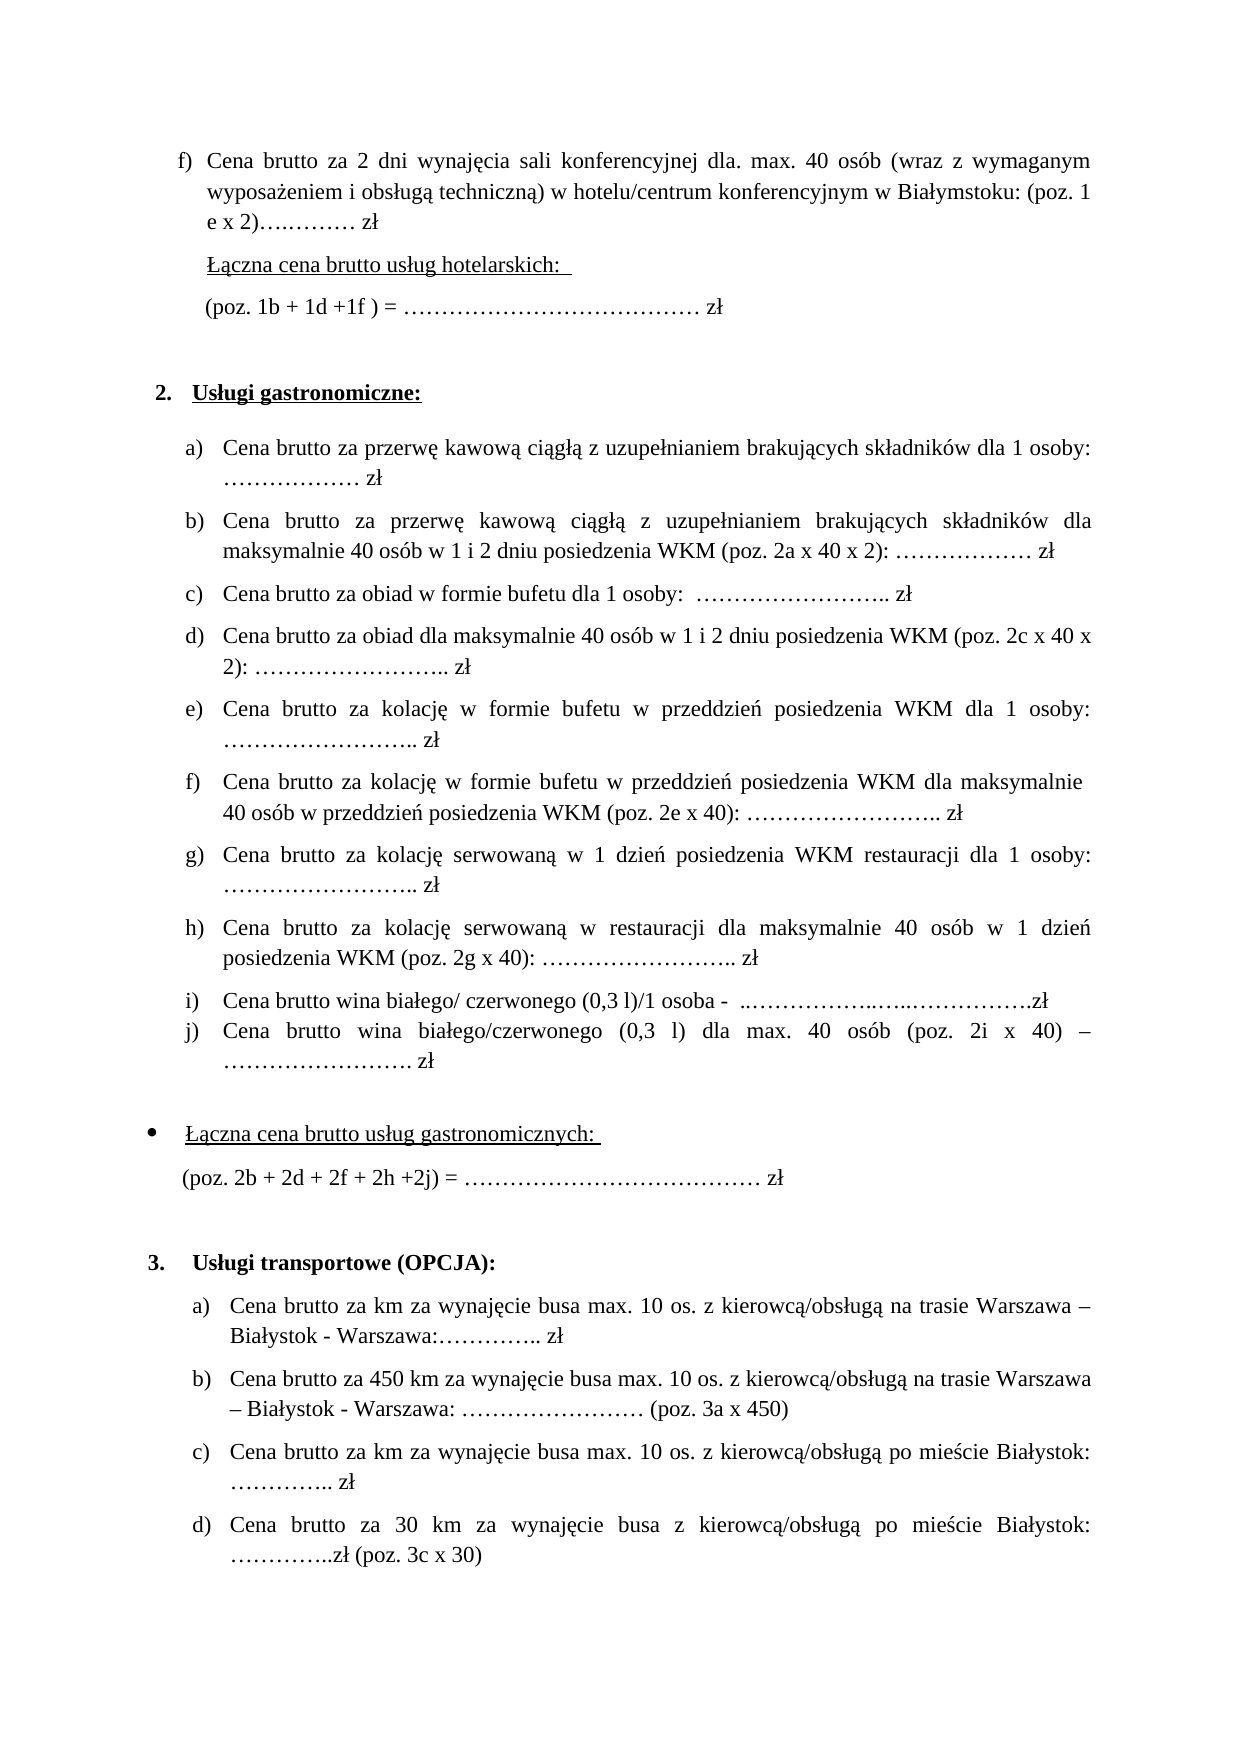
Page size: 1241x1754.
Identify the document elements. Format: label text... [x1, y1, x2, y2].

list Cena brutto za obiad dla maksymalnie 40 osób w 1 i 2 dniu posiedzenia WKM (poz. 2c x 40 x 2): …………………….. zł [185, 623, 1093, 679]
list Cena brutto za kolację serwowaną w restauracji dla maksymalnie 40 osób w 1 dzień posiedzenia WKM (poz. 2g x 40): …………………….. zł [185, 914, 1093, 971]
list Cena brutto wina białego/ czerwonego (0,3 l)/1 osoba - ..……………..…..…………….zł [185, 987, 1093, 1013]
list Cena brutto za 450 km za wynajęcie busa max. 10 os. z kierowcą/obsługą na trasie Warszawa – Białystok - Warszawa: …………………… (poz. 3a x 450) [192, 1365, 1093, 1421]
text (poz. 1b + 1d +1f ) = ………………………………… zł [148, 293, 1093, 320]
list Usługi gastronomiczne: [155, 379, 1093, 405]
list Cena brutto za kolację w formie bufetu w przeddzień posiedzenia WKM dla 1 osoby: …………………….. zł [185, 696, 1093, 752]
text (poz. 2b + 2d + 2f + 2h +2j) = ………………………………… zł [148, 1164, 1093, 1190]
list Cena brutto za przerwę kawową ciągłą z uzupełnianiem brakujących składników dla maksymalnie 40 osób w 1 i 2 dniu posiedzenia WKM (poz. 2a x 40 x 2): ……………… zł [185, 507, 1093, 563]
list Cena brutto za 30 km za wynajęcie busa z kierowcą/obsługą po mieście Białystok: …………..zł (poz. 3c x 30) [192, 1511, 1093, 1567]
list Cena brutto za obiad w formie bufetu dla 1 osoby: …………………….. zł [185, 580, 1093, 606]
list Usługi transportowe (OPCJA): [148, 1249, 1093, 1276]
list Cena brutto za kolację serwowaną w 1 dzień posiedzenia WKM restauracji dla 1 osoby: …………………….. zł [185, 841, 1093, 898]
list Cena brutto za km za wynajęcie busa max. 10 os. z kierowcą/obsługą po mieście Białystok:………….. zł [192, 1438, 1093, 1494]
list Cena brutto za przerwę kawową ciągłą z uzupełnianiem brakujących składników dla 1 osoby: ……………… zł [185, 434, 1093, 491]
list Cena brutto za 2 dni wynajęcia sali konferencyjnej dla. max. 40 osób (wraz z wymaganym wyposażeniem i obsługą techniczną) w hotelu/centrum konferencyjnym w Białymstoku: (poz. 1 e x 2)….……… zł [177, 148, 1093, 234]
list Łączna cena brutto usług gastronomicznych: [148, 1121, 1093, 1147]
list Cena brutto za km za wynajęcie busa max. 10 os. z kierowcą/obsługą na trasie Warszawa – Białystok - Warszawa:………….. zł [192, 1292, 1093, 1348]
list Cena brutto wina białego/czerwonego (0,3 l) dla max. 40 osób (poz. 2i x 40) – ……………………. zł [185, 1017, 1093, 1074]
list Cena brutto za kolację w formie bufetu w przeddzień posiedzenia WKM dla maksymalnie 40 osób w przeddzień posiedzenia WKM (poz. 2e x 40): …………………….. zł [185, 768, 1093, 825]
text Łączna cena brutto usług hotelarskich: [207, 251, 1093, 277]
